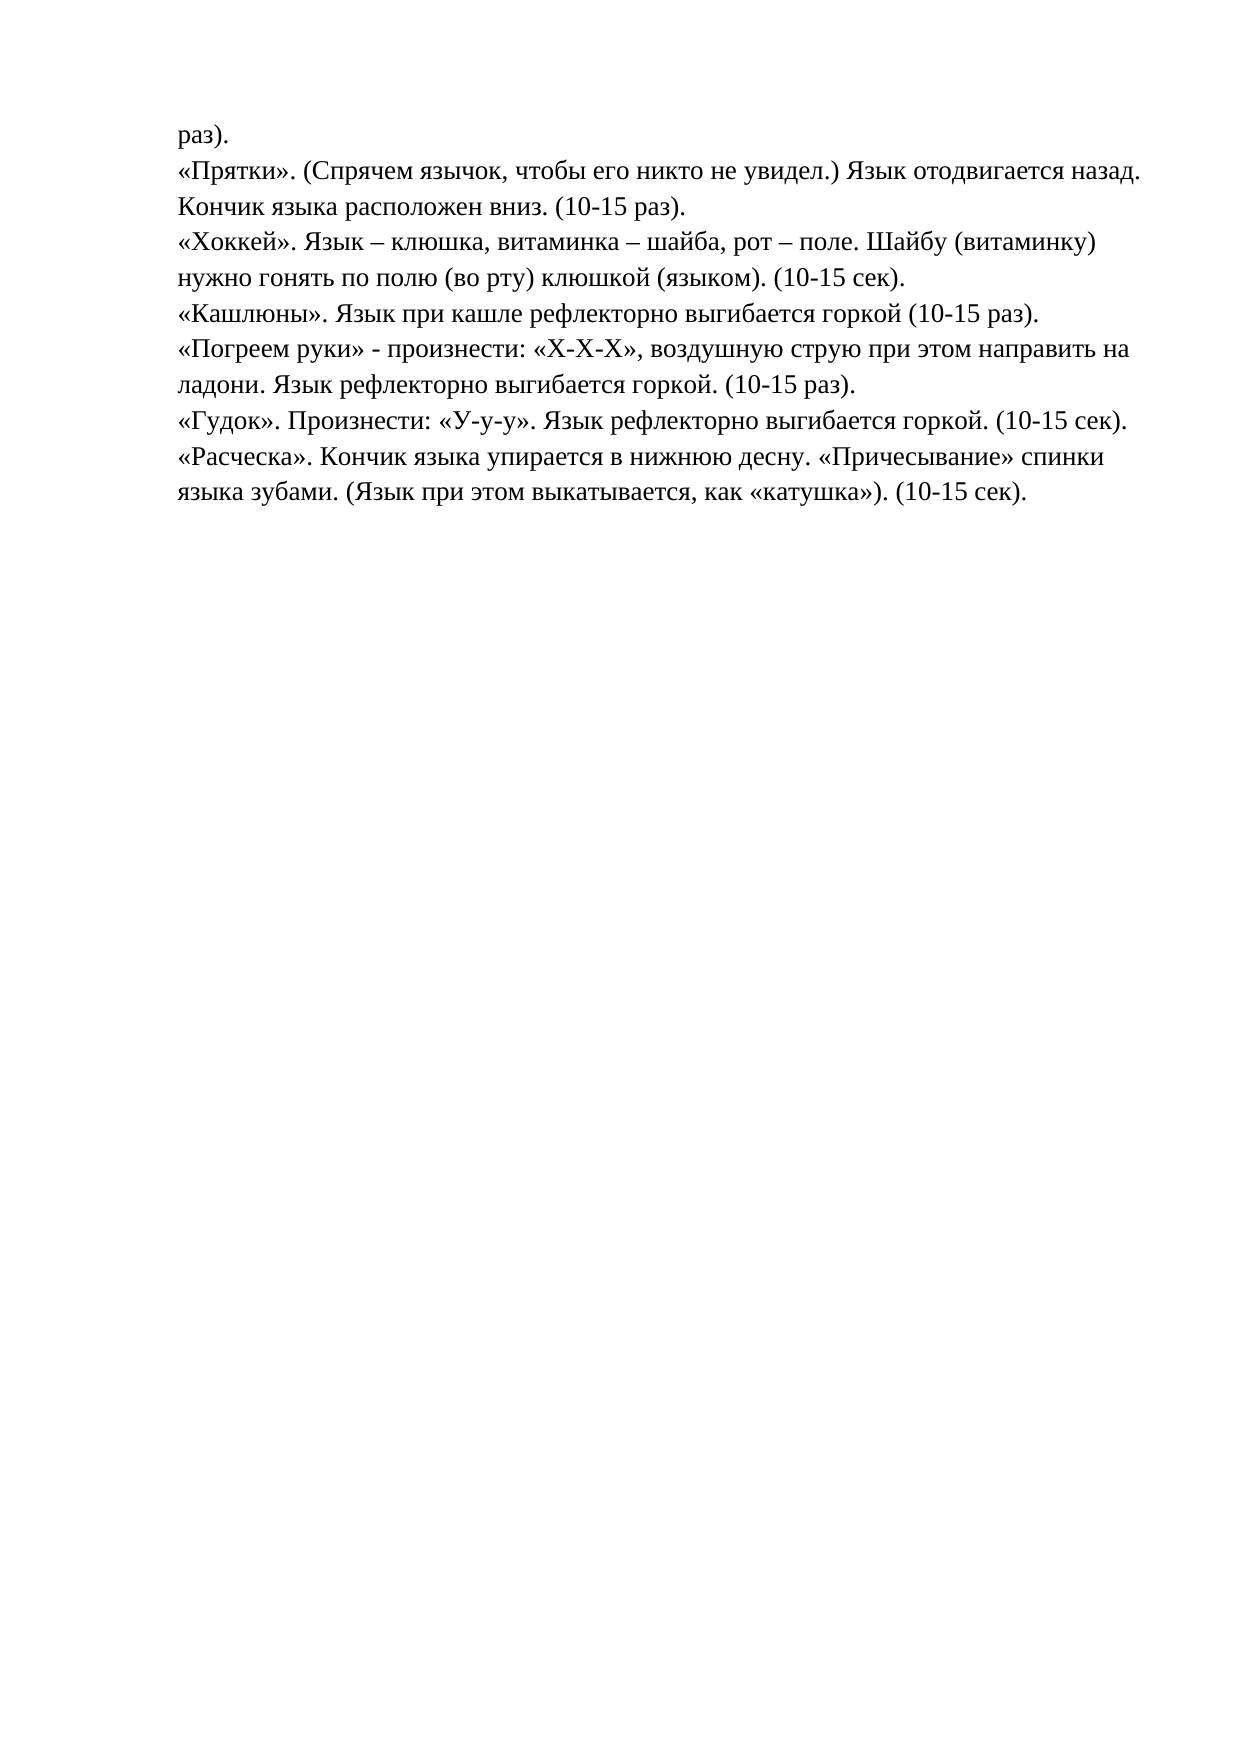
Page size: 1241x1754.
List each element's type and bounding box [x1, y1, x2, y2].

text [177, 118, 1152, 507]
